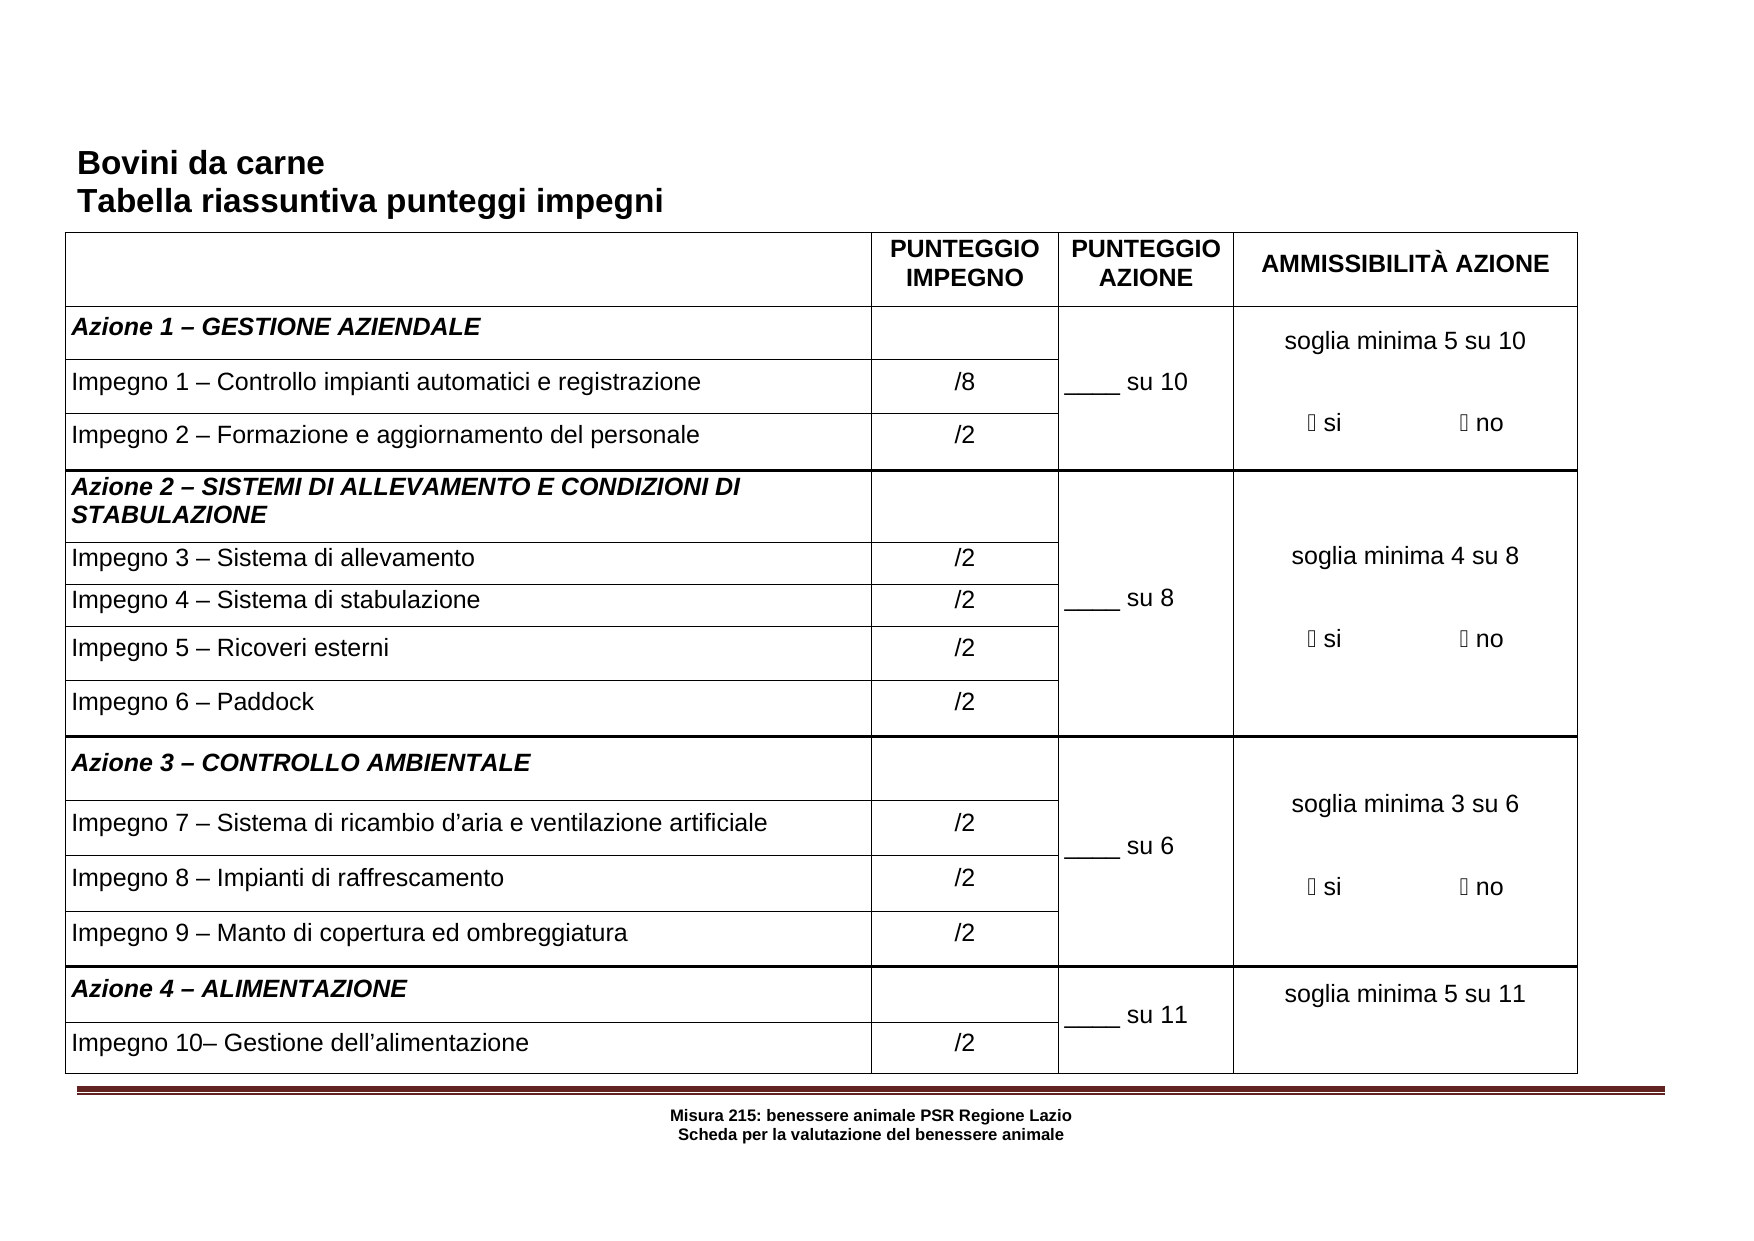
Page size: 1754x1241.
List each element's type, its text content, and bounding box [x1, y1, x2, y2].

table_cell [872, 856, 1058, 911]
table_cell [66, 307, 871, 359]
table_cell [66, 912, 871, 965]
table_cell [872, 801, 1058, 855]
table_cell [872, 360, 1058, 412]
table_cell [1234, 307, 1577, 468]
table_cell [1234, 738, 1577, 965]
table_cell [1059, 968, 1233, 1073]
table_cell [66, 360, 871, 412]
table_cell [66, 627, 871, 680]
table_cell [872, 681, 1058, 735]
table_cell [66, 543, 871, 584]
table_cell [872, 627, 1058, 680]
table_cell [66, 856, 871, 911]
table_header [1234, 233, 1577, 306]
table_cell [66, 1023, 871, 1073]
text Bovini da carne [77, 143, 1665, 181]
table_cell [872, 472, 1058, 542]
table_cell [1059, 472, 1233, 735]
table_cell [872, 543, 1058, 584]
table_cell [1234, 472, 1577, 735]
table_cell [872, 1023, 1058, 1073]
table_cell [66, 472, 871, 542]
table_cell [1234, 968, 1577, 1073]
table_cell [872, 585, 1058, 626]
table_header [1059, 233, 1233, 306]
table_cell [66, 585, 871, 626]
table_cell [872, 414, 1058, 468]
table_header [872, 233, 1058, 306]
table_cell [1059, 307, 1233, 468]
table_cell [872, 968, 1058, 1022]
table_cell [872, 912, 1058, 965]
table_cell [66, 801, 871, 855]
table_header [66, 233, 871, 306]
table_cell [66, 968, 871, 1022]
text Tabella riassuntiva punteggi impegni [77, 181, 1665, 219]
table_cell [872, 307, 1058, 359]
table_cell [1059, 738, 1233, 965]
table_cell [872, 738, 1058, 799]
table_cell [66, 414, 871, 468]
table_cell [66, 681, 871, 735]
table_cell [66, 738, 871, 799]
